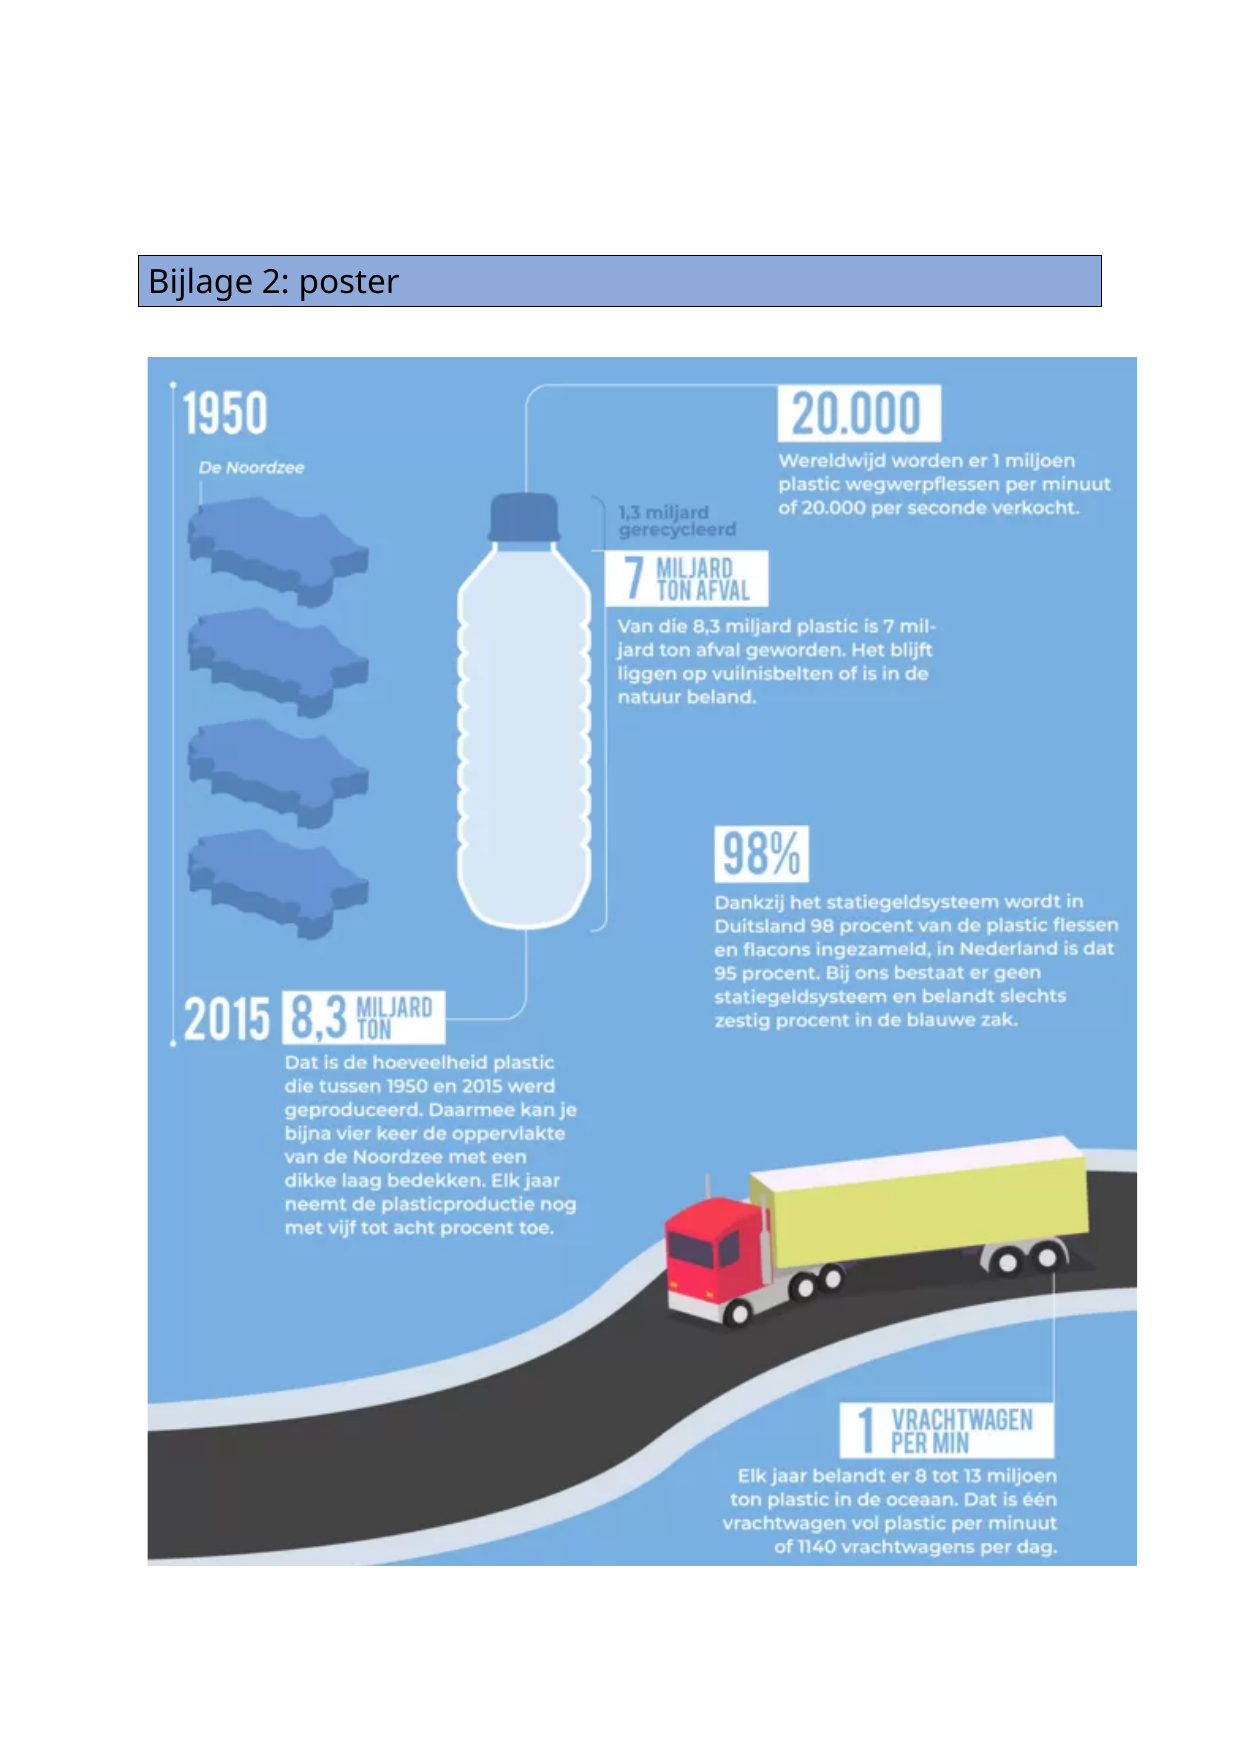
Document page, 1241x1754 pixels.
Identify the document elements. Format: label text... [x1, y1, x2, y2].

picture [147, 357, 1138, 1566]
subtitle Bijlage 2: poster [139, 256, 1101, 306]
